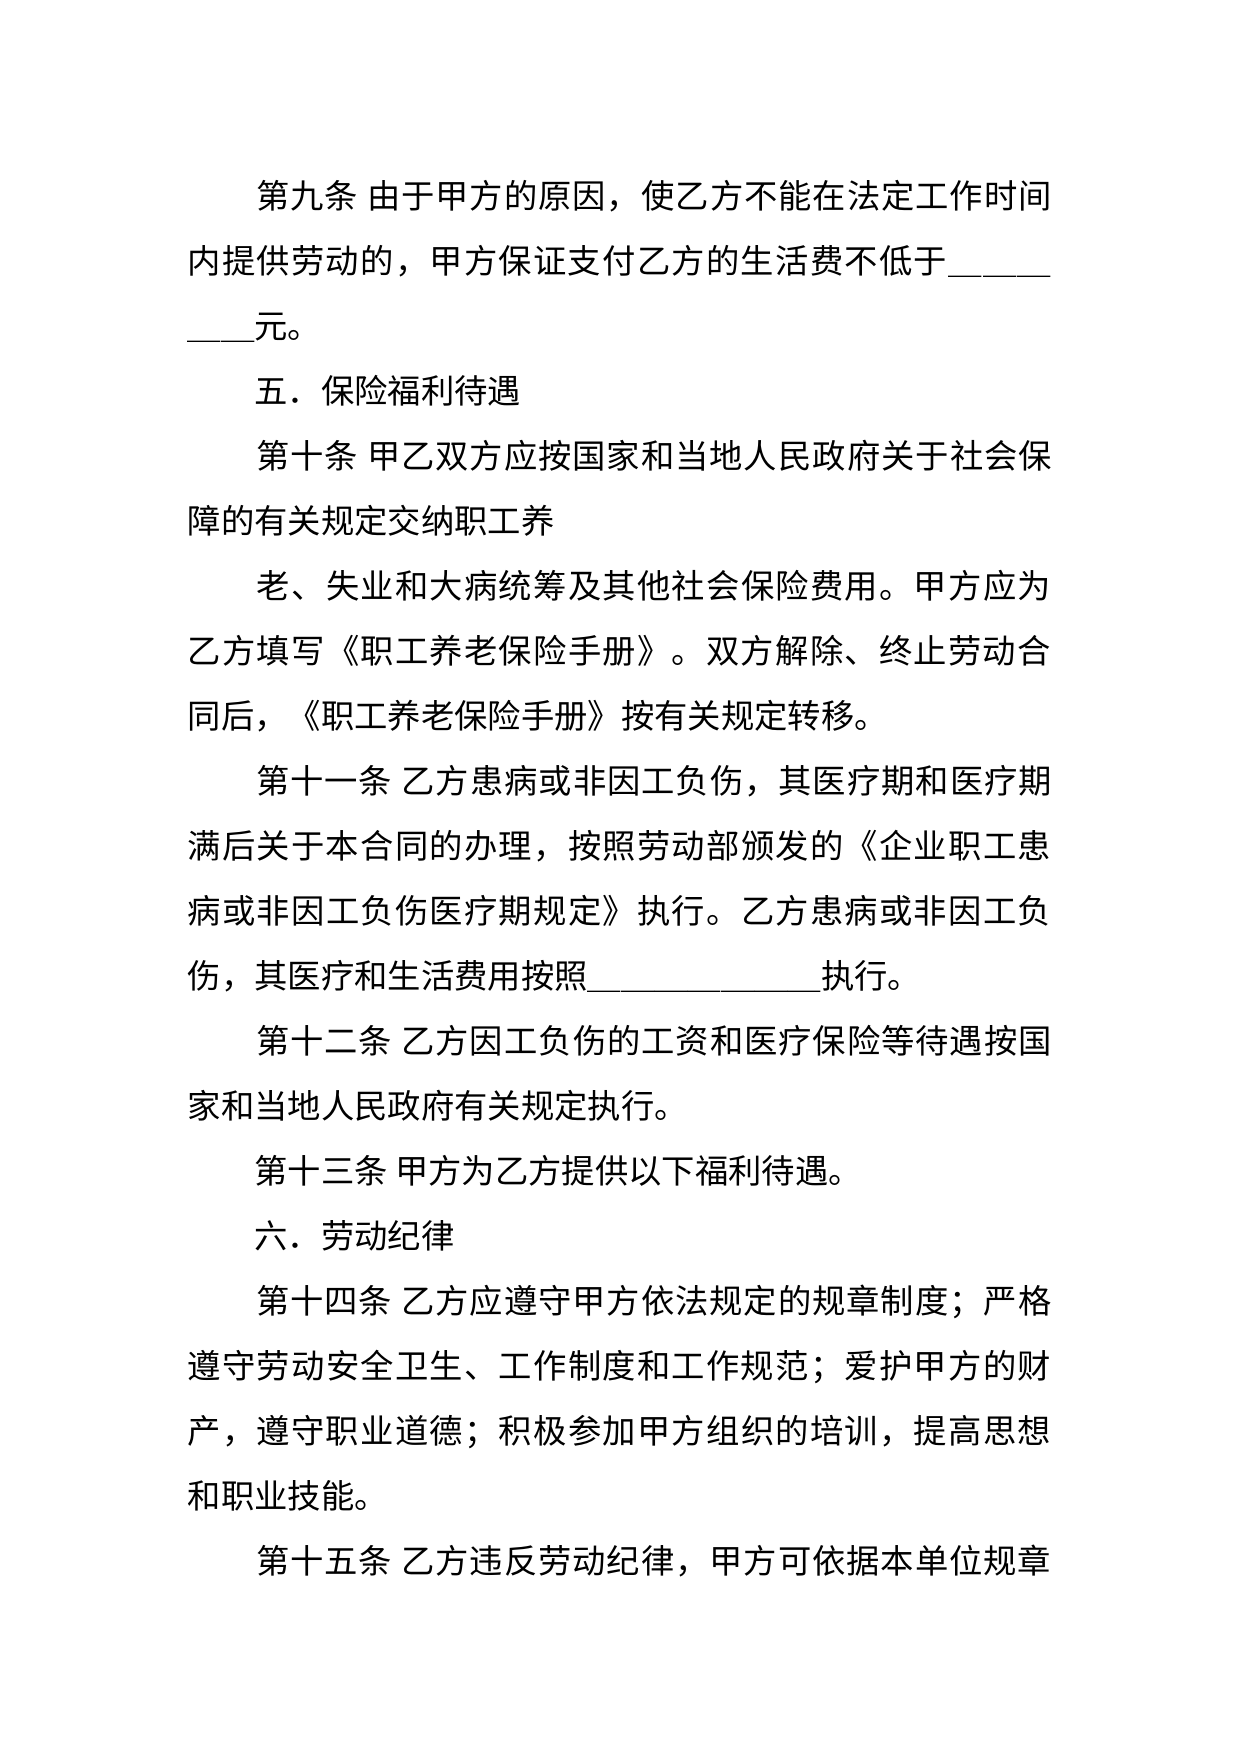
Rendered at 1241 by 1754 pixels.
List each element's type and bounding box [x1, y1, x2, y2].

text [187, 162, 1053, 1592]
